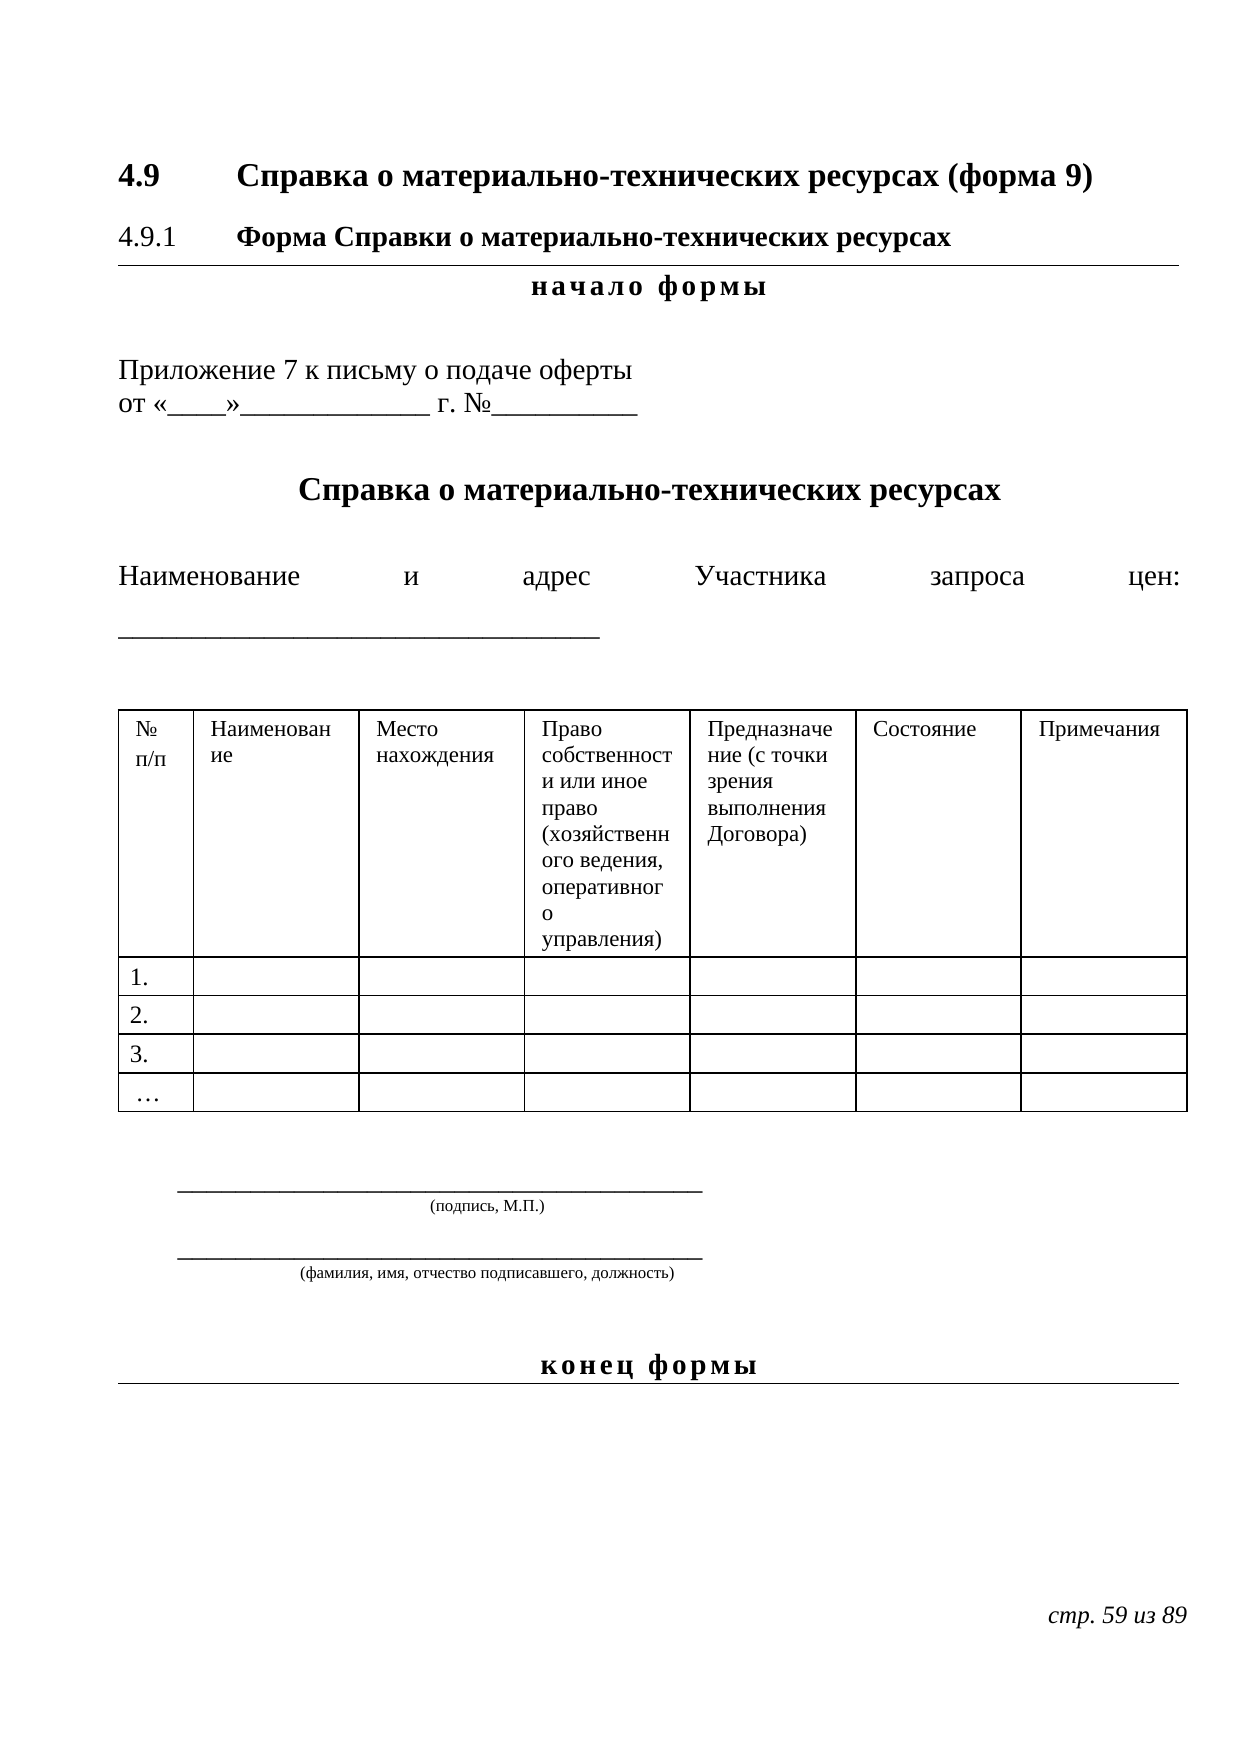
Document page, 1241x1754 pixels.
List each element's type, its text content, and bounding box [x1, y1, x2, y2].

table_cell [119, 1035, 193, 1072]
text Наименование и адрес Участника запроса цен: _________________________________ [118, 558, 1181, 642]
table_cell … [119, 1074, 193, 1111]
table_cell [1022, 1074, 1186, 1111]
table_cell [525, 1035, 689, 1072]
text ____________________________________ [118, 1162, 1181, 1196]
table_cell [360, 1035, 524, 1072]
table_cell [194, 1035, 358, 1072]
table_cell [525, 1074, 689, 1111]
table_cell [691, 1074, 855, 1111]
text конец формы [118, 1347, 1179, 1383]
table_cell [194, 996, 358, 1033]
table_cell [525, 958, 689, 995]
text начало формы [118, 266, 1179, 302]
table_cell [360, 1074, 524, 1111]
table_header Предназначение (с точки зрения выполнения Договора) [691, 711, 855, 956]
table_cell [1022, 996, 1186, 1033]
table_header Наименование [194, 711, 358, 956]
table_cell [194, 958, 358, 995]
table_header Место нахождения [360, 711, 524, 956]
table_header Право собственности или иное право (хозяйственного ведения, оперативного управления) [525, 711, 689, 956]
text Справка о материально-технических ресурсах [118, 469, 1181, 508]
text ____________________________________ [118, 1229, 1181, 1263]
table_cell [525, 996, 689, 1033]
table_cell [360, 996, 524, 1033]
text (фамилия, имя, отчество подписавшего, должность) [118, 1263, 797, 1297]
table_header № п/п [119, 711, 193, 956]
table_cell [119, 958, 193, 995]
table_cell [691, 996, 855, 1033]
table_header Состояние [857, 711, 1020, 956]
table_cell [857, 1035, 1020, 1072]
table_cell [194, 1074, 358, 1111]
table_cell [360, 958, 524, 995]
text (подпись, М.П.) [118, 1196, 797, 1229]
table_cell [857, 958, 1020, 995]
table_cell [857, 1074, 1020, 1111]
text Форма Справки о материально-технических ресурсах [118, 219, 1181, 252]
table_cell [691, 958, 855, 995]
table_cell [1022, 1035, 1186, 1072]
table_cell [857, 996, 1020, 1033]
table_cell [1022, 958, 1186, 995]
table_header Примечания [1022, 711, 1186, 956]
table_cell [691, 1035, 855, 1072]
table_cell [119, 996, 193, 1033]
